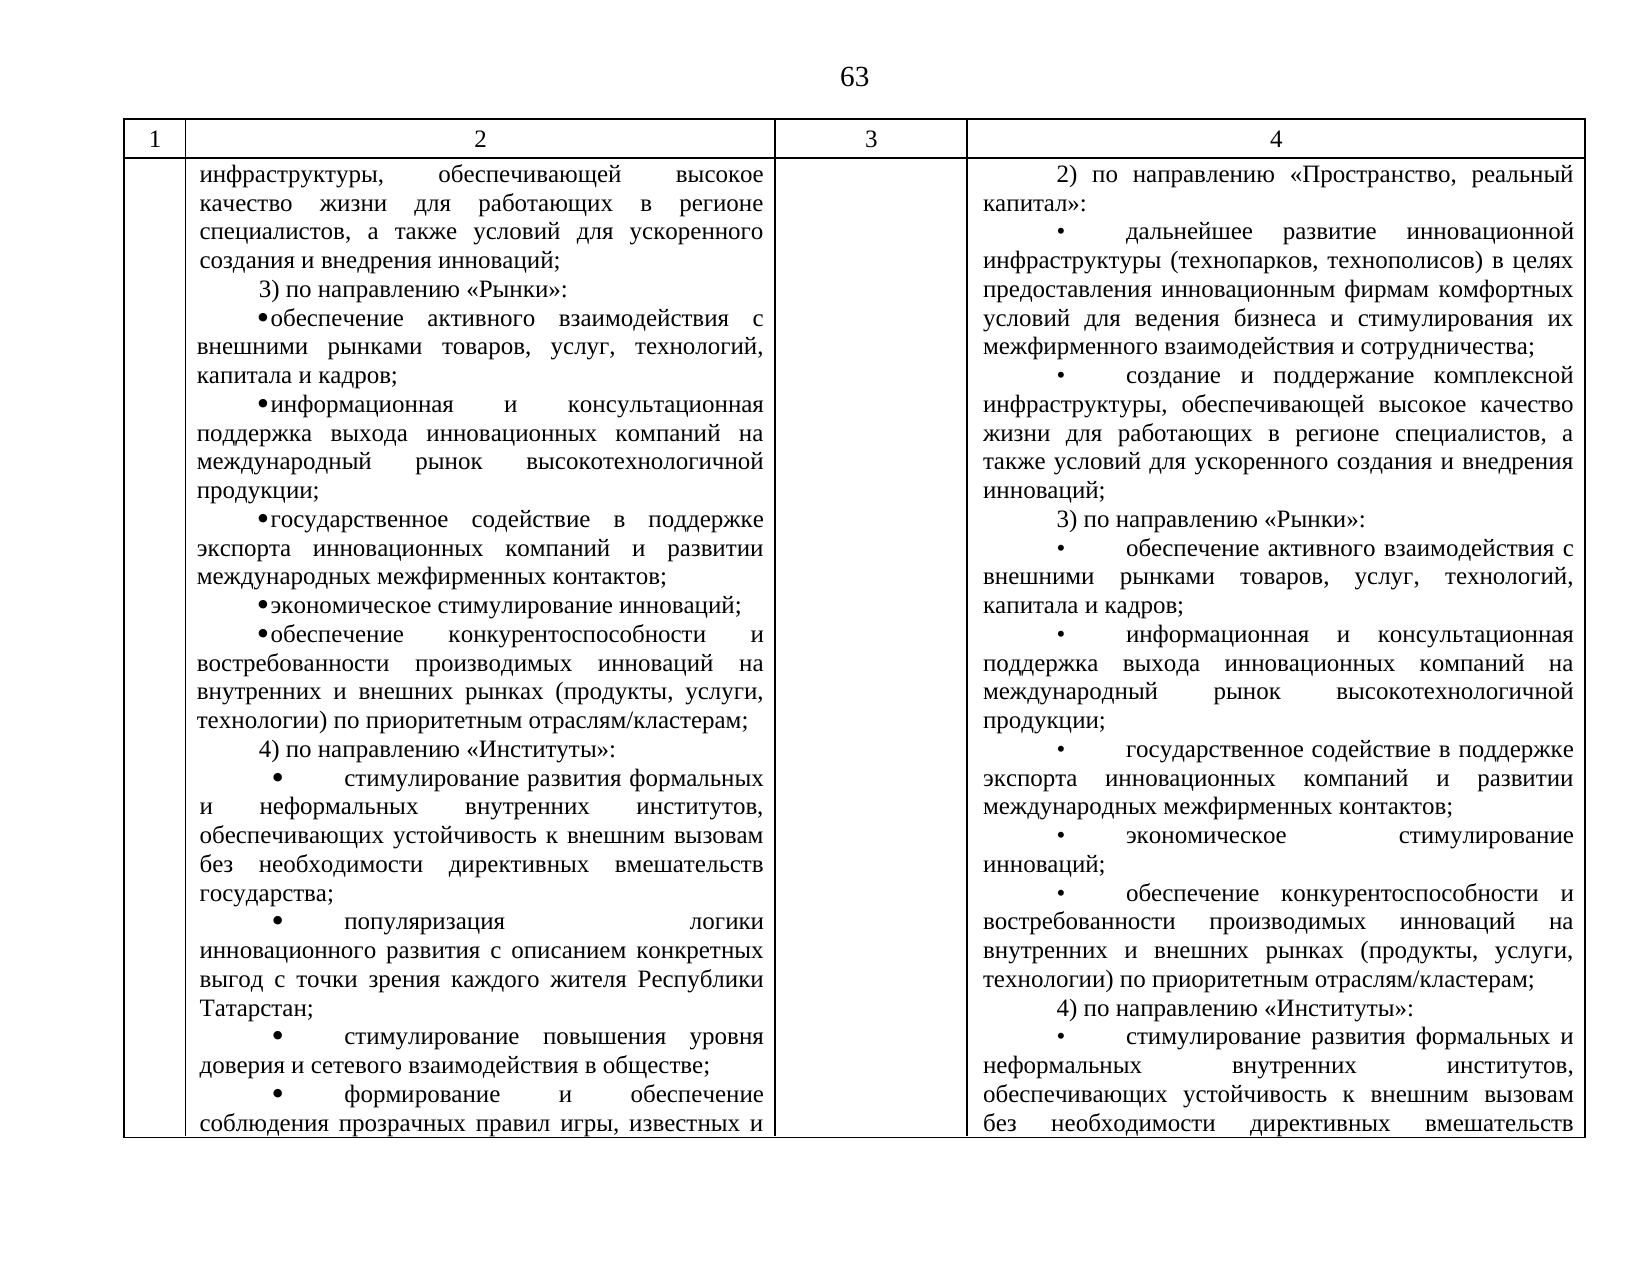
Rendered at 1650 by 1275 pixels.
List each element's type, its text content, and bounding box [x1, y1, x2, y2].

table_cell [776, 159, 966, 1136]
table_header 1 [125, 120, 185, 157]
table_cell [186, 159, 774, 1136]
table_header 4 [968, 120, 1584, 157]
table_header 2 [186, 120, 774, 157]
table_header 3 [776, 120, 966, 157]
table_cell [968, 159, 1584, 1136]
table_cell [125, 159, 185, 1136]
